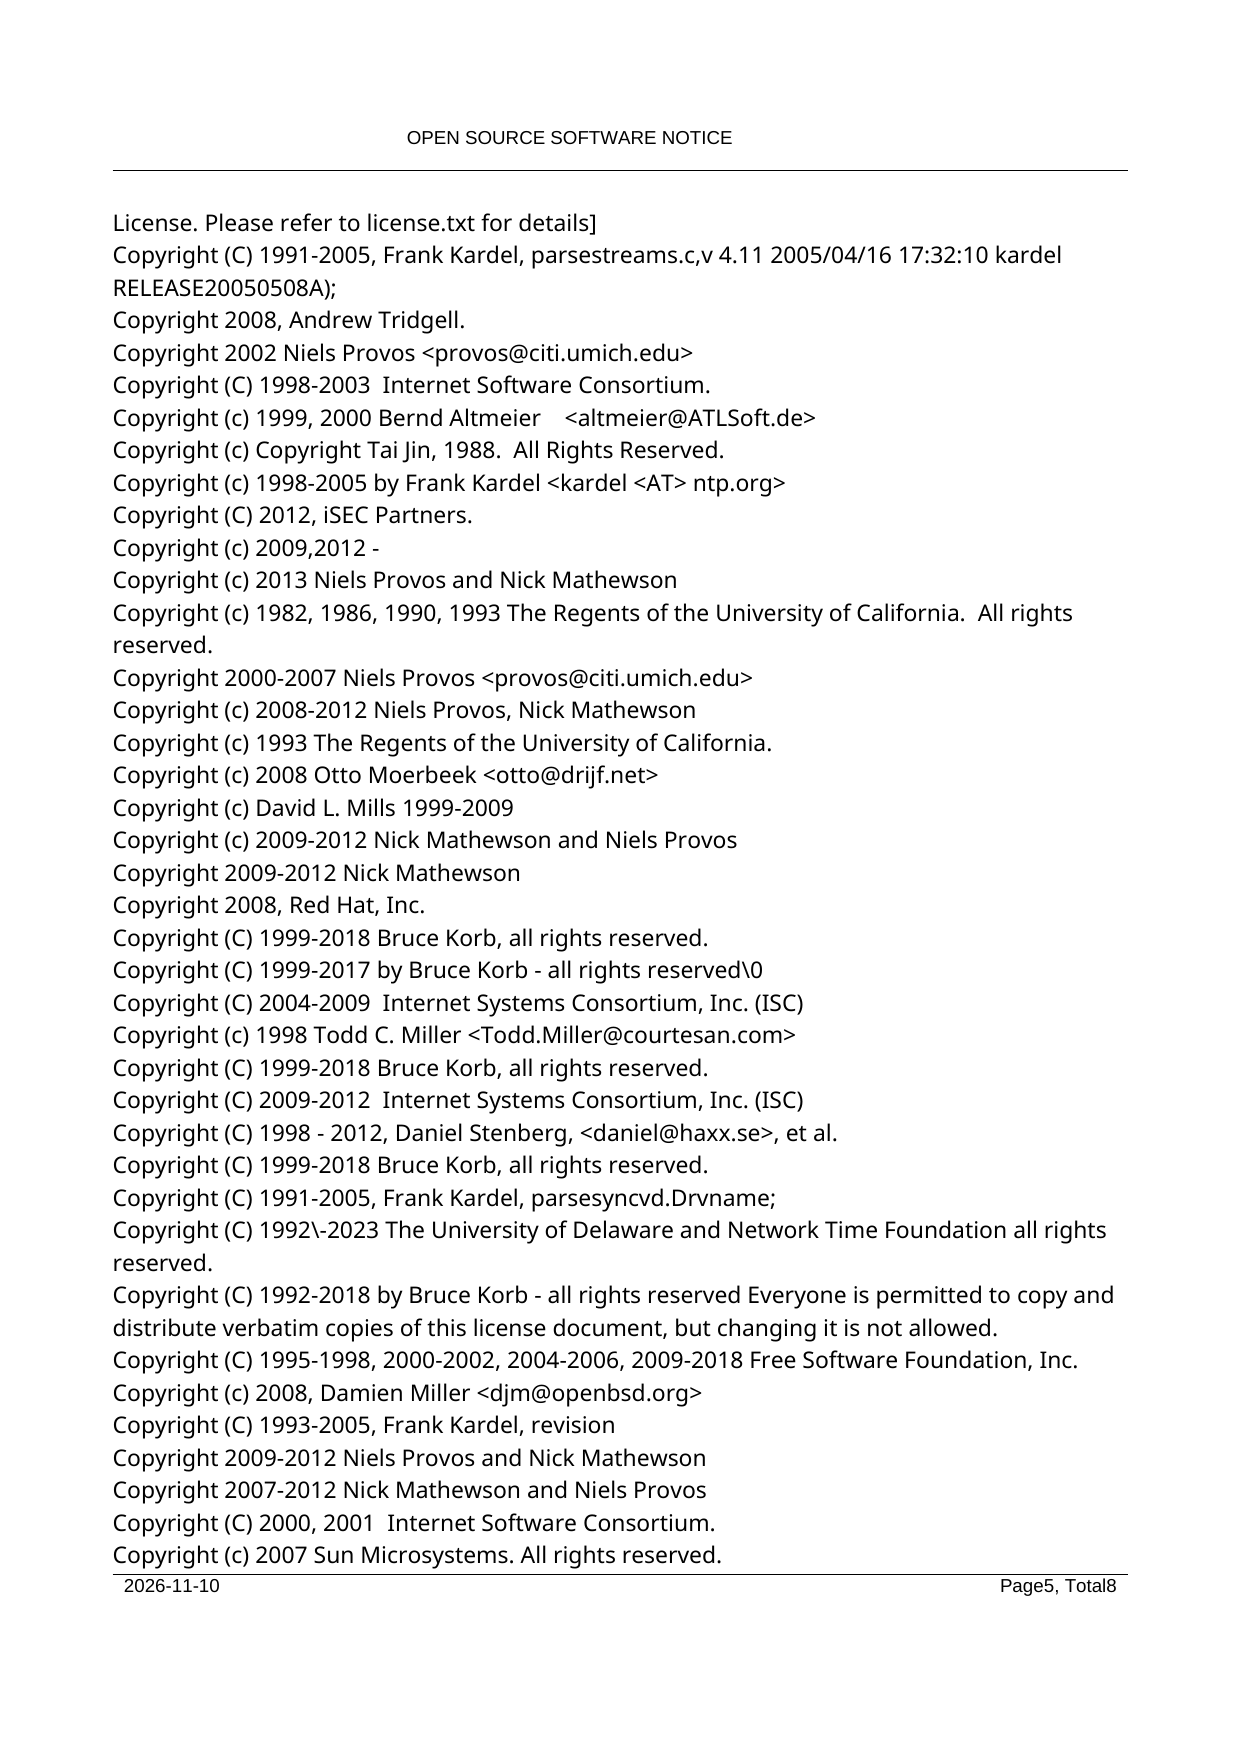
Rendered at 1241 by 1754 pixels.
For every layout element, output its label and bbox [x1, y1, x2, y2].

text [112, 206, 1128, 1571]
